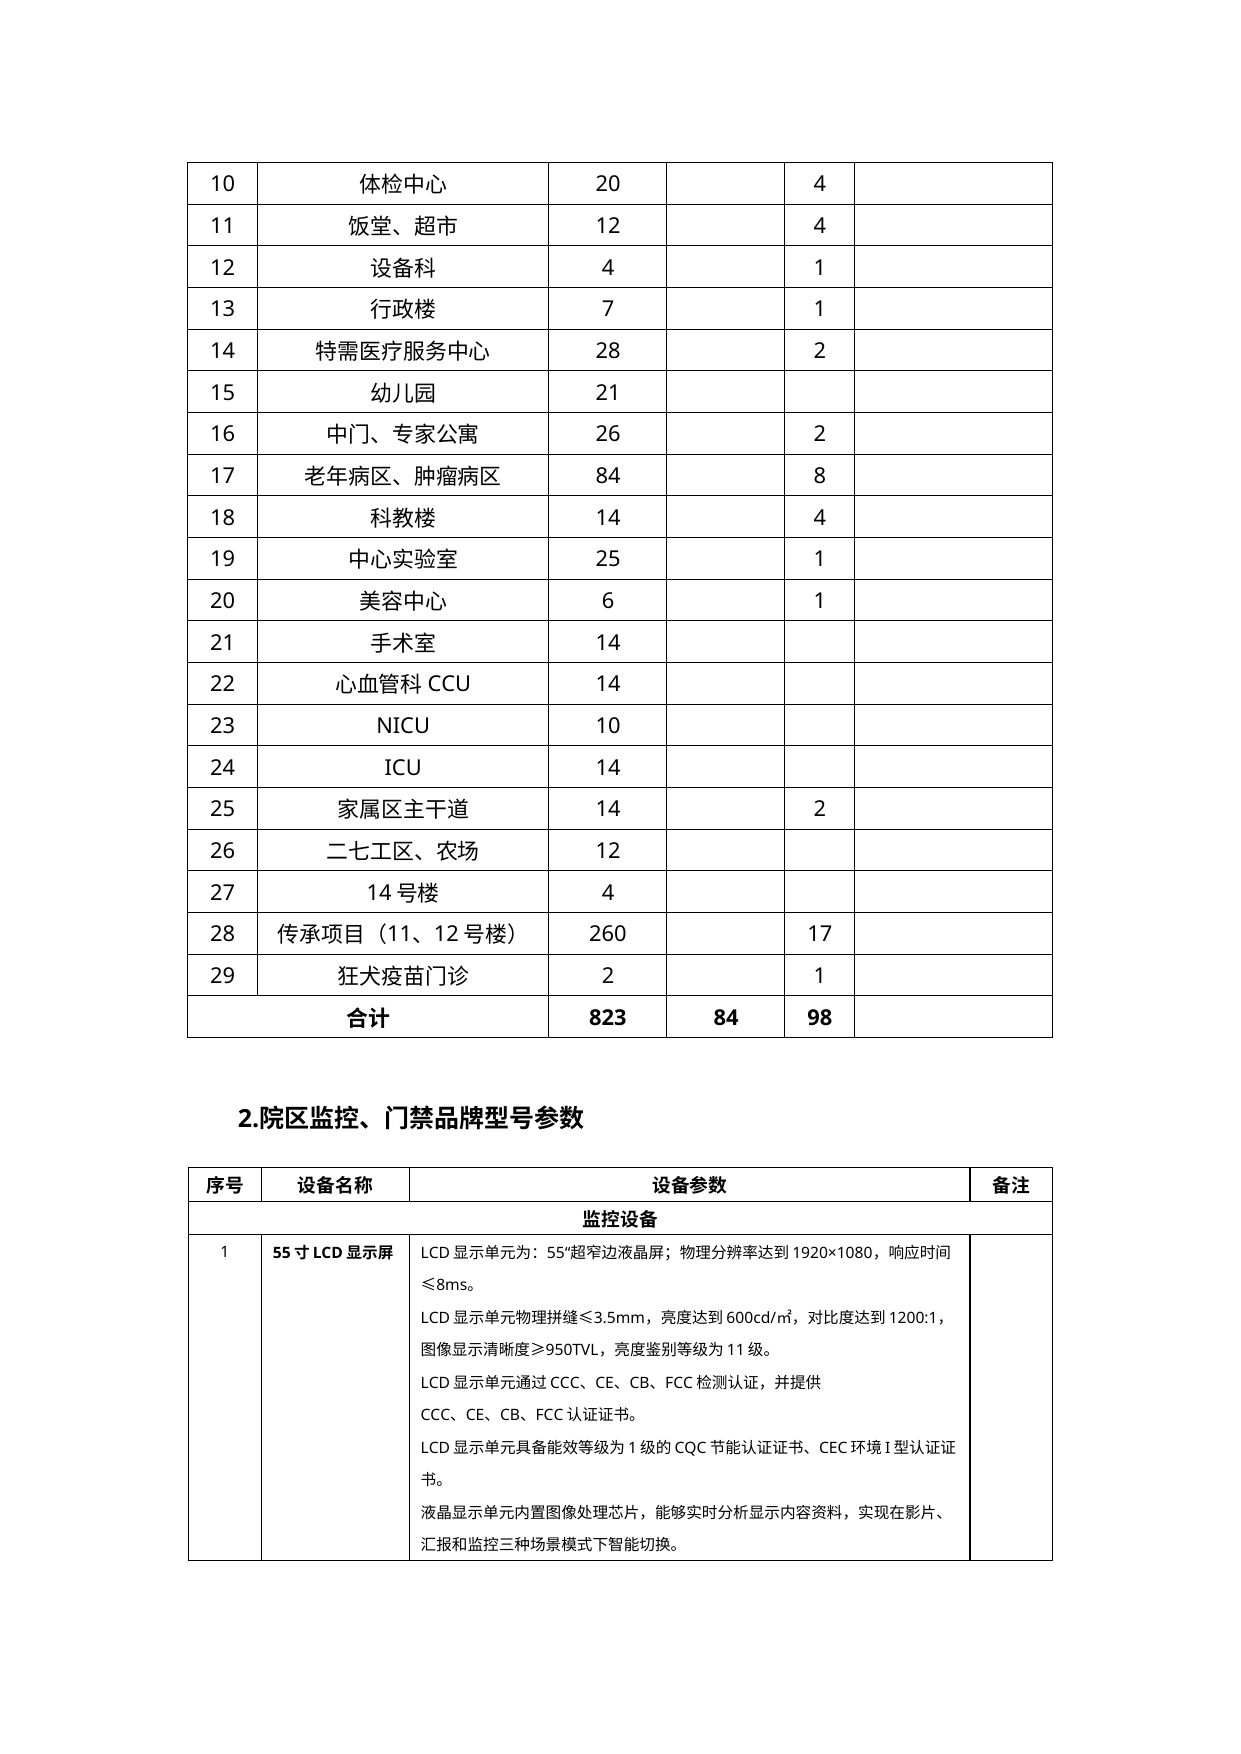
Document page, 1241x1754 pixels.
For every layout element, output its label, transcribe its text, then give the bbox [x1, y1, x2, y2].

table_cell 4 [549, 246, 666, 287]
table_cell 12 [549, 830, 666, 870]
table_cell 1 [785, 246, 854, 287]
table_cell 14号楼 [258, 871, 548, 912]
table_header 备注 [971, 1168, 1052, 1201]
table_cell [667, 330, 784, 370]
table_cell 老年病区、肿瘤病区 [258, 455, 548, 495]
table_cell [855, 371, 1052, 412]
table_cell 23 [188, 705, 257, 745]
table_cell [667, 705, 784, 745]
table_cell [667, 205, 784, 245]
table_cell 1 [785, 955, 854, 995]
table_cell [667, 455, 784, 495]
table_cell [667, 830, 784, 870]
table_cell 20 [549, 163, 666, 204]
table_cell 4 [549, 871, 666, 912]
table_cell 2 [785, 413, 854, 454]
table_cell 19 [188, 538, 257, 579]
table_cell 10 [188, 163, 257, 204]
table_cell 6 [549, 580, 666, 620]
table_cell 4 [785, 496, 854, 537]
table_cell 14 [549, 663, 666, 704]
table_cell [667, 371, 784, 412]
table_cell 体检中心 [258, 163, 548, 204]
table_cell [855, 913, 1052, 954]
table_cell 家属区主干道 [258, 788, 548, 829]
table_cell [667, 663, 784, 704]
table_cell 4 [785, 163, 854, 204]
table_cell 84 [667, 996, 784, 1037]
table_cell 21 [188, 621, 257, 662]
table_cell [667, 538, 784, 579]
table_cell ICU [258, 746, 548, 787]
table_cell [667, 413, 784, 454]
table_cell 手术室 [258, 621, 548, 662]
table_cell 4 [785, 205, 854, 245]
table_cell [667, 913, 784, 954]
table_cell 823 [549, 996, 666, 1037]
table_cell 28 [549, 330, 666, 370]
table_cell [855, 330, 1052, 370]
table_cell [855, 705, 1052, 745]
table_cell 260 [549, 913, 666, 954]
table_cell 84 [549, 455, 666, 495]
table_cell 17 [785, 913, 854, 954]
table_cell 二七工区、农场 [258, 830, 548, 870]
table_cell 特需医疗服务中心 [258, 330, 548, 370]
table_cell 21 [549, 371, 666, 412]
table_cell [855, 163, 1052, 204]
table_cell 16 [188, 413, 257, 454]
table_cell [855, 830, 1052, 870]
table_cell 24 [188, 746, 257, 787]
table_cell 55寸LCD显示屏 [262, 1235, 409, 1560]
table_cell 合计 [188, 996, 548, 1037]
table_cell 12 [188, 246, 257, 287]
table_cell 22 [188, 663, 257, 704]
table_cell [855, 788, 1052, 829]
table_header 设备参数 [410, 1168, 969, 1201]
table_header 设备名称 [262, 1168, 409, 1201]
table_cell 10 [549, 705, 666, 745]
table_cell 27 [188, 871, 257, 912]
table_cell 监控设备 [189, 1202, 1052, 1234]
table_cell 26 [549, 413, 666, 454]
table_cell 14 [549, 788, 666, 829]
table_cell 2 [785, 330, 854, 370]
table_cell [855, 455, 1052, 495]
table_cell [855, 621, 1052, 662]
table_cell 2 [549, 955, 666, 995]
table_cell 科教楼 [258, 496, 548, 537]
table_cell [667, 788, 784, 829]
table_cell [785, 621, 854, 662]
table_cell [971, 1235, 1052, 1560]
table_cell 中心实验室 [258, 538, 548, 579]
table_cell [855, 746, 1052, 787]
table_cell 2 [785, 788, 854, 829]
table_cell 行政楼 [258, 288, 548, 329]
table_cell 饭堂、超市 [258, 205, 548, 245]
table_cell [785, 871, 854, 912]
table_cell 29 [188, 955, 257, 995]
table_cell 幼儿园 [258, 371, 548, 412]
table_cell 美容中心 [258, 580, 548, 620]
table_cell [785, 746, 854, 787]
table_cell [855, 996, 1052, 1037]
table_header 序号 [189, 1168, 261, 1201]
table_cell [855, 413, 1052, 454]
table_cell 1 [785, 288, 854, 329]
table_cell [855, 871, 1052, 912]
table_cell 26 [188, 830, 257, 870]
table_cell 17 [188, 455, 257, 495]
table_cell 14 [549, 746, 666, 787]
table_cell 15 [188, 371, 257, 412]
table_cell [667, 621, 784, 662]
table_cell 25 [549, 538, 666, 579]
table_cell [855, 246, 1052, 287]
table_cell [667, 163, 784, 204]
table_cell [667, 746, 784, 787]
table_cell 7 [549, 288, 666, 329]
table_cell [855, 663, 1052, 704]
table_cell 11 [188, 205, 257, 245]
table_cell [667, 871, 784, 912]
table_cell [667, 496, 784, 537]
table_cell 18 [188, 496, 257, 537]
table_cell 8 [785, 455, 854, 495]
table_cell 狂犬疫苗门诊 [258, 955, 548, 995]
table_cell 中门、专家公寓 [258, 413, 548, 454]
table_cell 28 [188, 913, 257, 954]
table_cell [855, 538, 1052, 579]
table_cell 98 [785, 996, 854, 1037]
list 2.院区监控、门禁品牌型号参数 [187, 1084, 1053, 1149]
table_cell 1 [785, 580, 854, 620]
table_cell [855, 288, 1052, 329]
table_cell 14 [188, 330, 257, 370]
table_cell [410, 1235, 969, 1560]
table_cell [785, 663, 854, 704]
table_cell 14 [549, 621, 666, 662]
table_cell [667, 246, 784, 287]
table_cell 1 [189, 1235, 261, 1560]
table_cell [667, 580, 784, 620]
table_cell 设备科 [258, 246, 548, 287]
table_cell 13 [188, 288, 257, 329]
table_cell [785, 705, 854, 745]
table_cell 12 [549, 205, 666, 245]
table_cell [855, 580, 1052, 620]
table_cell 25 [188, 788, 257, 829]
table_cell NICU [258, 705, 548, 745]
table_cell [855, 955, 1052, 995]
table_cell 心血管科 CCU [258, 663, 548, 704]
table_cell 1 [785, 538, 854, 579]
table_cell [667, 288, 784, 329]
table_cell [785, 371, 854, 412]
table_cell [855, 205, 1052, 245]
table_cell 传承项目（11、12号楼） [258, 913, 548, 954]
table_cell [667, 955, 784, 995]
table_cell [855, 496, 1052, 537]
table_cell 14 [549, 496, 666, 537]
table_cell [785, 830, 854, 870]
table_cell 20 [188, 580, 257, 620]
